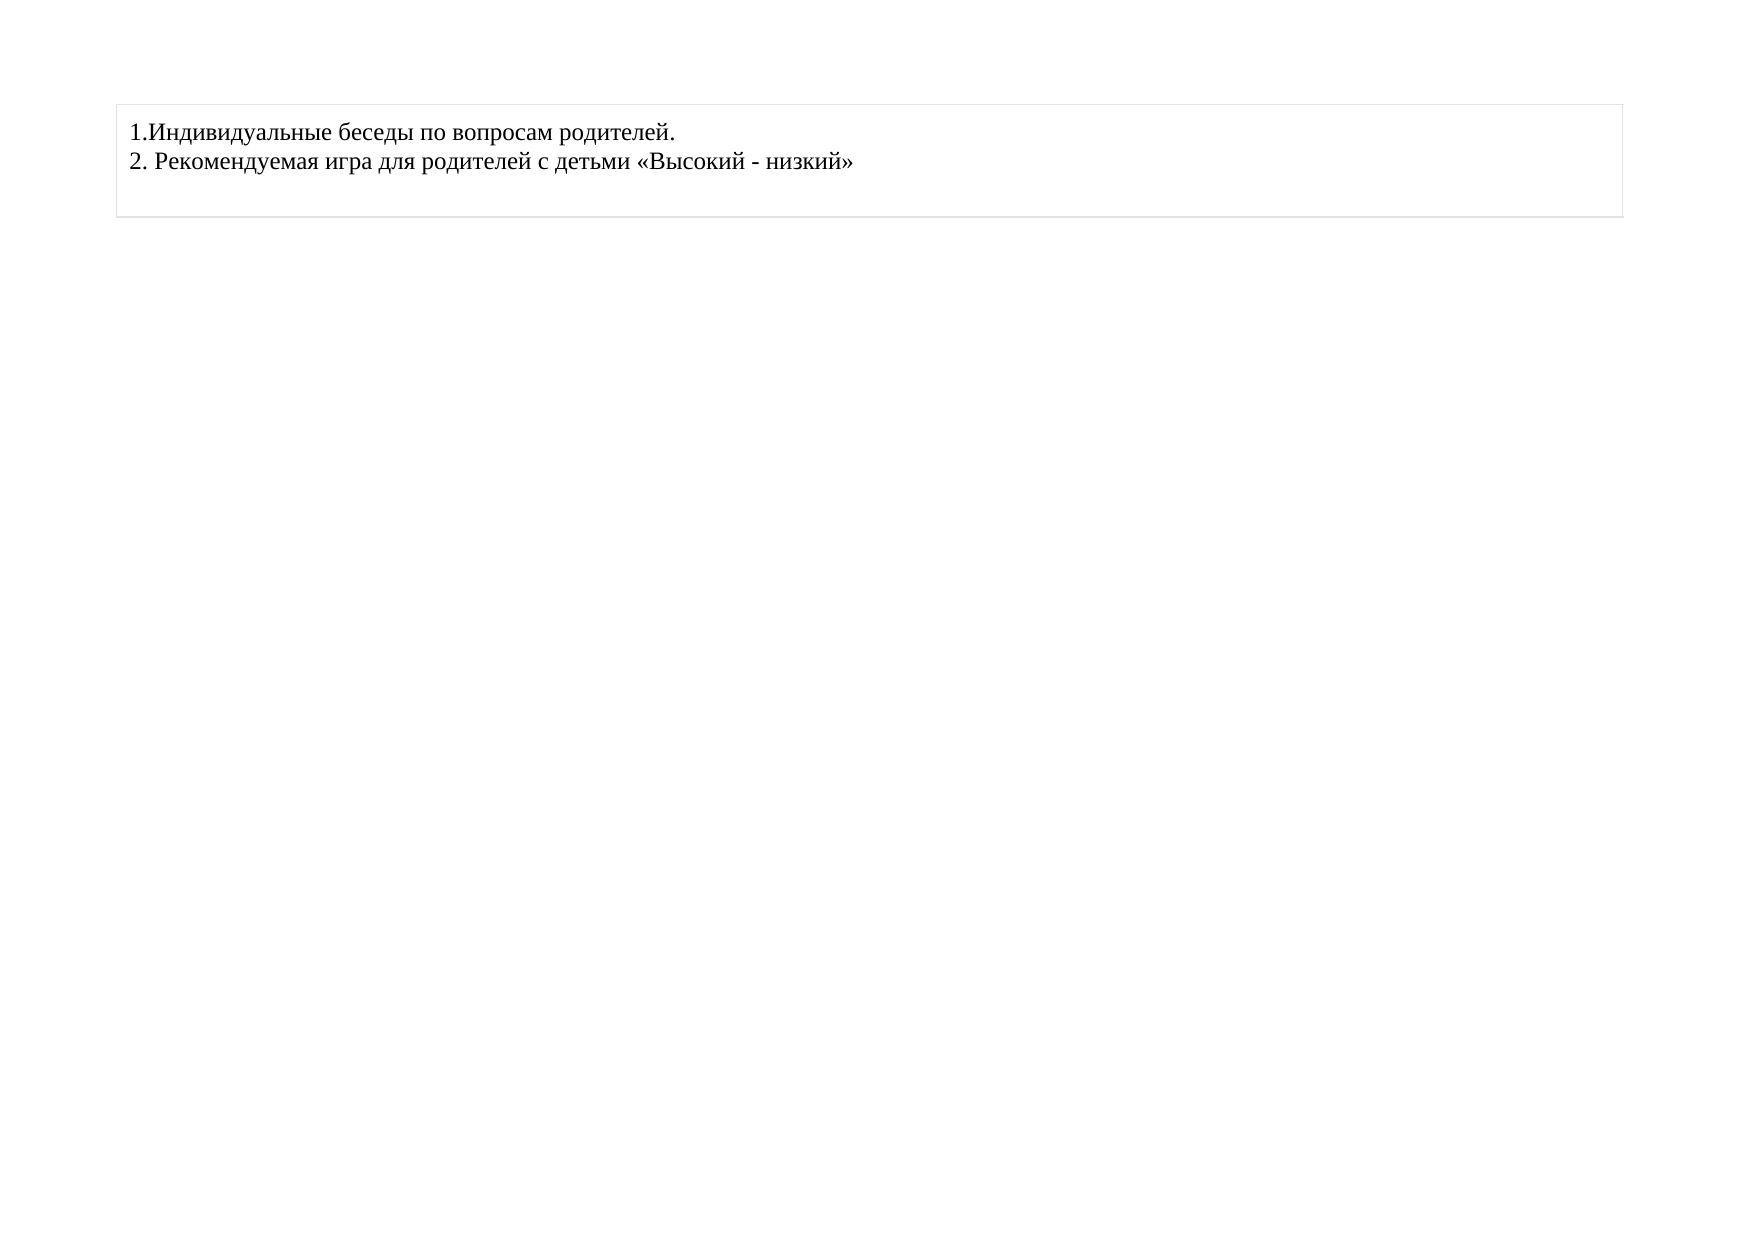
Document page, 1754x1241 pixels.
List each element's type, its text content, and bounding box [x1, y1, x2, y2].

table_cell 1.Индивидуальные беседы по вопросам родителей. 2. Рекомендуемая игра для родителей с детьми «Высокий - низкий» [117, 105, 1622, 216]
